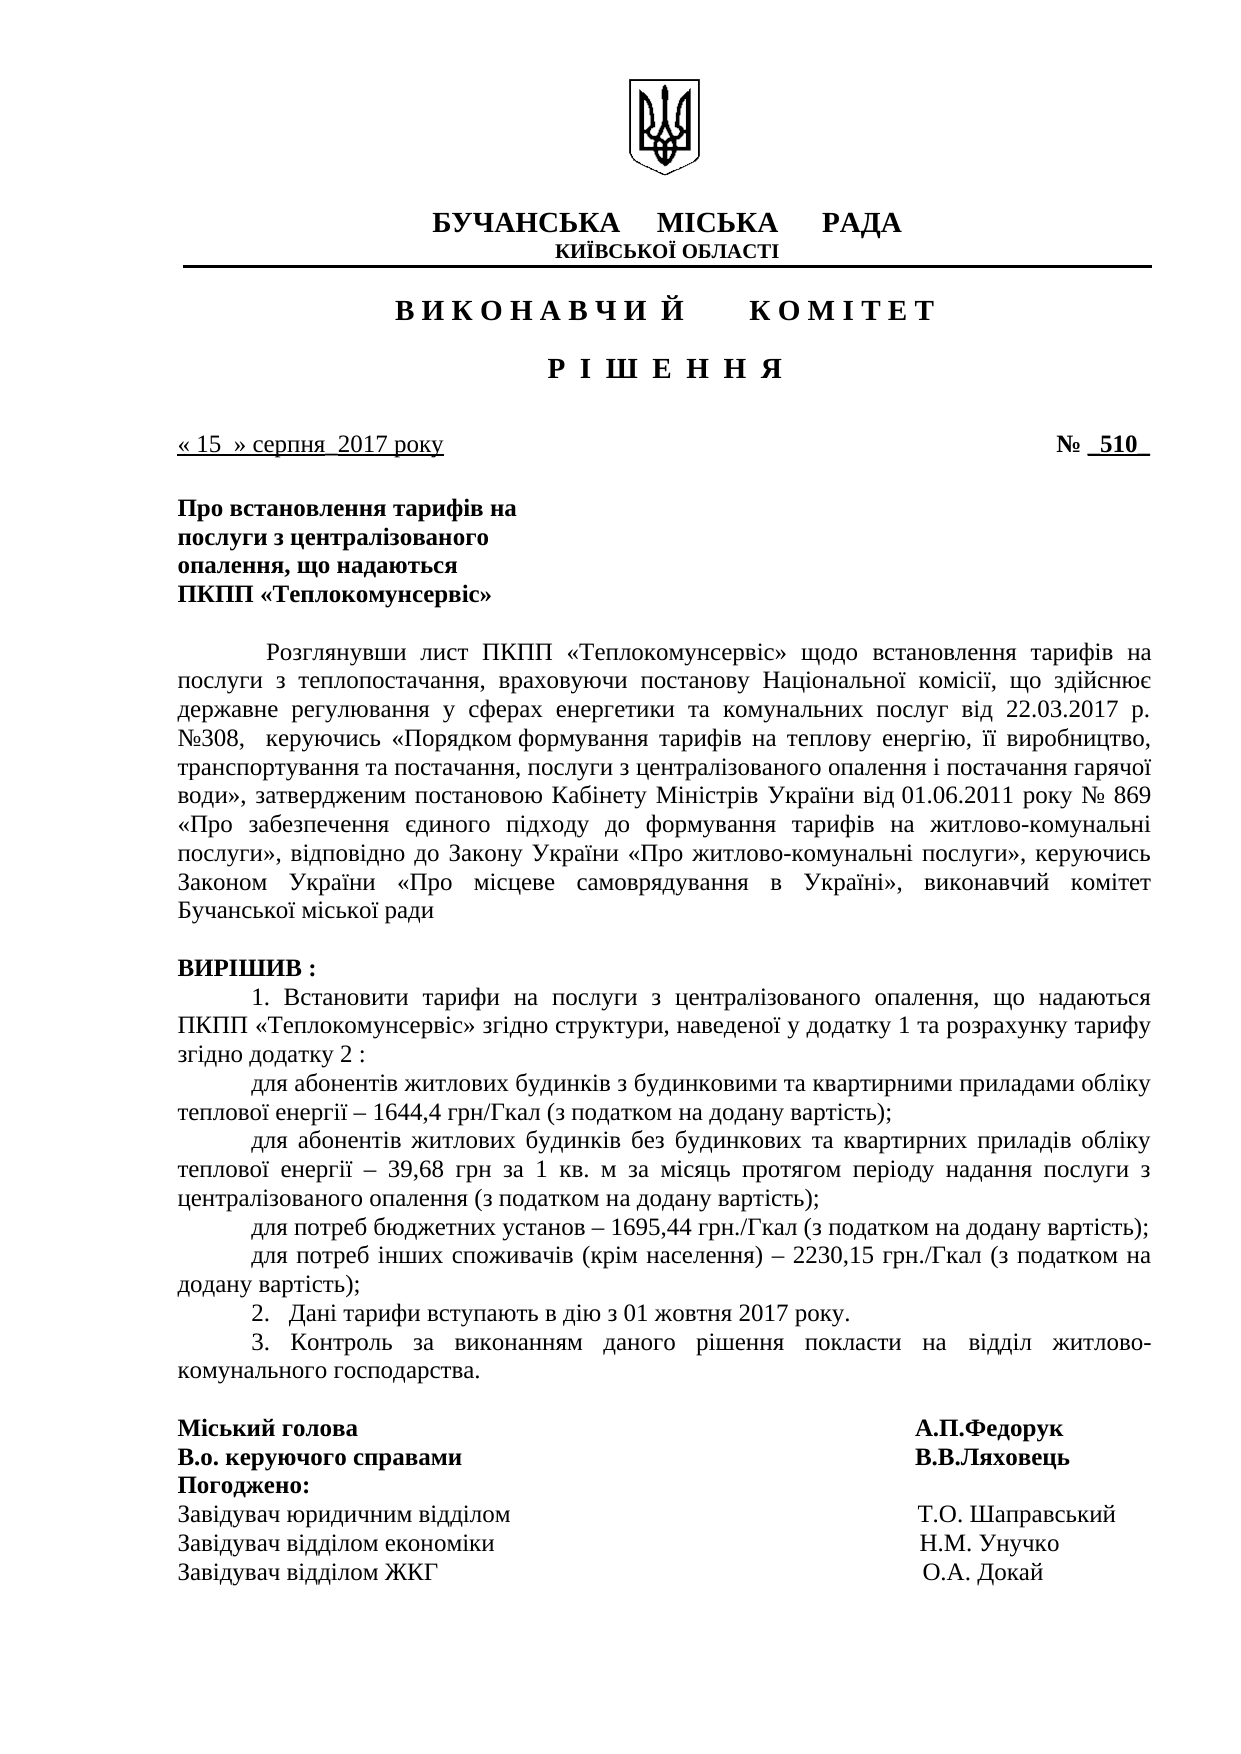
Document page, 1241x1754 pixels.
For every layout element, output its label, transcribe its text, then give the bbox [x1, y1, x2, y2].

title послуги з централізованого [177, 522, 1152, 550]
title Завідувач юридичним відділом Т.О. Шаправський [177, 1499, 1152, 1528]
title для абонентів житлових будинків без будинкових та квартирних приладів обліку теплової енергії – 39,68 грн за за місяць протягом періоду надання послуги з централізованого опалення (з податком на додану вартість); [177, 1125, 1152, 1212]
title Про встановлення тарифів на [177, 493, 1152, 522]
title ПКПП «Теплокомунсервіс» [177, 579, 1152, 608]
text 1. Встановити тарифи на послуги з централізованого опалення, що надаються ПКПП «Теплокомунсервіс» згідно структури, наведеної у додатку 1 та розрахунку тарифу згідно додатку 2 : [177, 982, 1152, 1068]
title Погоджено: [177, 1470, 1152, 1499]
text БУЧАНСЬКА МІСЬКА РАДА [183, 205, 1152, 239]
title В.о. керуючого справами В.В.Ляховець [177, 1442, 1152, 1470]
title 2. Дані тарифи вступають в дію з 01 жовтня 2017 року. [177, 1298, 1152, 1327]
subtitle КИЇВСЬКОЇ ОБЛАСТІ [183, 239, 1152, 265]
subtitle Р І Ш Е Н Н Я [177, 351, 1152, 385]
title для потреб бюджетних установ – 1695,44 грн./Гкал (з податком на додану вартість); [177, 1212, 1152, 1240]
title Міський голова А.П.Федорук [177, 1413, 1152, 1442]
title 3. Контроль за виконанням даного рішення покласти на відділ житлово-комунального господарства. [177, 1327, 1152, 1384]
subtitle Завідувач відділом ЖКГ О.А. Докай [177, 1557, 1152, 1585]
title для потреб інших споживачів (крім населення) – 2230,15 грн./Гкал (з податком на додану вартість); [177, 1240, 1152, 1298]
subtitle « 15 » серпня_2017 року № _510_ [177, 429, 1152, 458]
title Завідувач відділом економіки Н.М. Унучко [177, 1528, 1152, 1557]
text Розглянувши лист ПКПП «Теплокомунсервіс» щодо встановлення тарифів на послуги з теплопостачання, враховуючи постанову Національної комісії, що здійснює державне регулювання у сферах енергетики та комунальних послуг від 22.03.2017 р. №308, керуючись «Порядком формування тарифів на теплову енергію, її виробництво, транспортування та постачання, послуги з централізованого опалення і постачання гарячої води», затвердженим постановою Кабінету Міністрів України від 01.06.2011 року № 869 «Про забезпечення єдиного підходу до формування тарифів на житлово-комунальні послуги», відповідно до Закону України «Про житлово-комунальні послуги», керуючись Законом України «Про місцеве самоврядування в Україні», виконавчий комітет Бучанської міської ради [177, 780, 1152, 924]
title ВИРІШИВ : [177, 953, 1152, 982]
title опалення, що надаються [177, 550, 1152, 579]
text для абонентів житлових будинків з будинковими та квартирними приладами обліку теплової енергії – 1644,4 грн/Гкал (з податком на додану вартість); [177, 1068, 1152, 1125]
subtitle В И К О Н А В Ч И Й К О М І Т Е Т [177, 293, 1152, 326]
text Розглянувши лист ПКПП «Теплокомунсервіс» щодо встановлення тарифів на послуги з теплопостачання, враховуючи постанову Національної комісії, що здійснює державне регулювання у сферах енергетики та комунальних послуг від 22.03.2017 р. №308, керуючись «Порядком формування тарифів на теплову енергію, її виробництво, транспортування та постачання, послуги з централізованого опалення і постачання гарячої води», затвердженим постановою Кабінету Міністрів України від 01.06.2011 року № 869 «Про забезпечення єдиного підходу до формування тарифів на житлово-комунальні послуги», відповідно до Закону України «Про житлово-комунальні послуги», керуючись Законом України «Про місцеве самоврядування в Україні», виконавчий комітет Бучанської міської ради [177, 637, 1152, 752]
